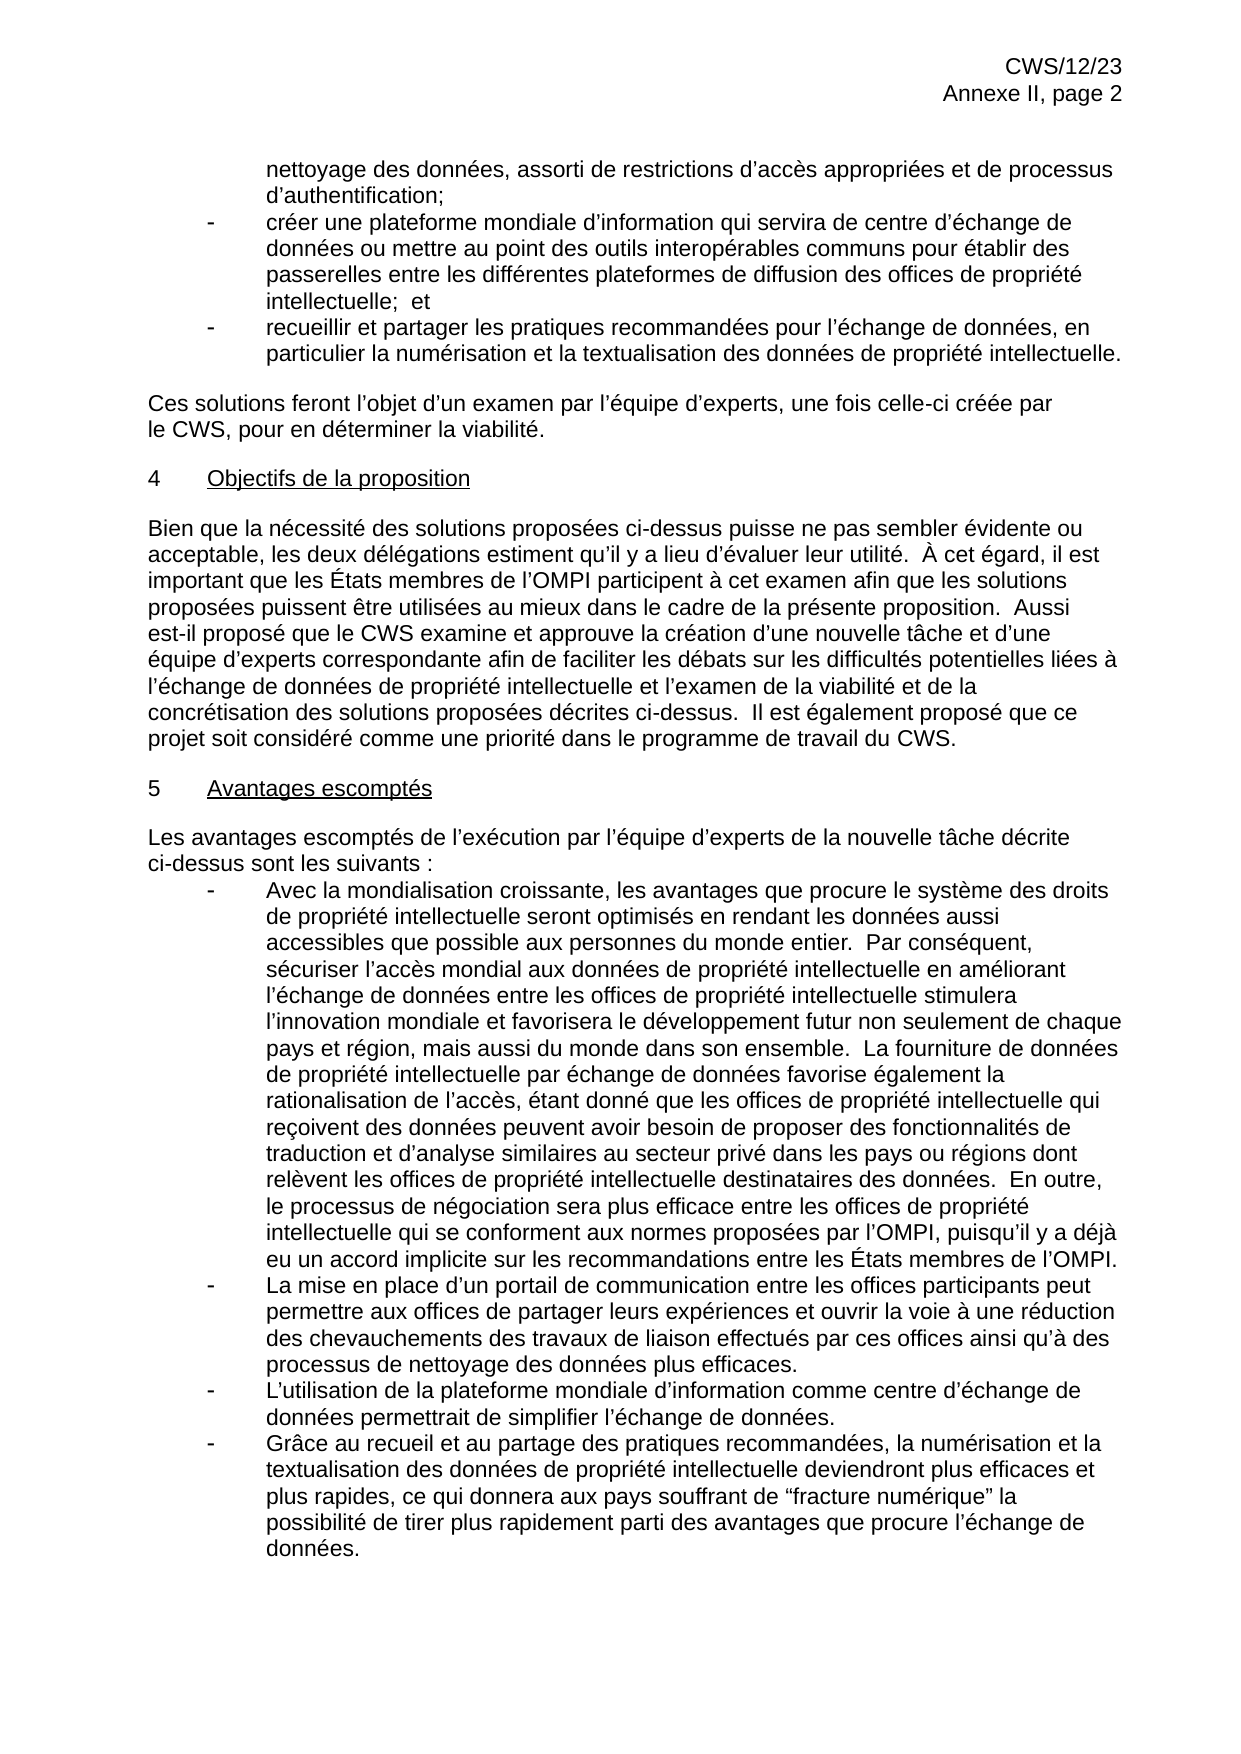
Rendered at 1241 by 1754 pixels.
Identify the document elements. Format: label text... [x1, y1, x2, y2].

subtitle Avantages escomptés [148, 774, 1122, 801]
text Ces solutions feront l’objet d’un examen par l’équipe d’experts, une fois celle-ci créée par le CWS, pour en déterminer la viabilité. [148, 389, 1122, 442]
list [207, 156, 1122, 208]
list Grâce au recueil et au partage des pratiques recommandées, la numérisation et la textualisation des données de propriété intellectuelle deviendront plus efficaces et plus rapides, ce qui donnera aux pays souffrant de “fracture numérique” la possibilité de tirer plus rapidement parti des avantages que procure l’échange de données. [207, 1430, 1122, 1562]
list créer une plateforme mondiale d’information qui servira de centre d’échange de données ou mettre au point des outils interopérables communs pour établir des passerelles entre les différentes plateformes de diffusion des offices de propriété intellectuelle; et [207, 208, 1122, 314]
list L’utilisation de la plateforme mondiale d’information comme centre d’échange de données permettrait de simplifier l’échange de données. [207, 1377, 1122, 1430]
text Bien que la nécessité des solutions proposées ci-dessus puisse ne pas sembler évidente ou acceptable, les deux délégations estiment qu’il y a lieu d’évaluer leur utilité. À cet égard, il est important que les États membres de l’OMPI participent à cet examen afin que les solutions proposées puissent être utilisées au mieux dans le cadre de la présente proposition. Aussi est-il proposé que le CWS examine et approuve la création d’une nouvelle tâche et d’une équipe d’experts correspondante afin de faciliter les débats sur les difficultés potentielles liées à l’échange de données de propriété intellectuelle et l’examen de la viabilité et de la concrétisation des solutions proposées décrites ci-dessus. Il est également proposé que ce projet soit considéré comme une priorité dans le programme de travail du CWS. [148, 514, 1122, 752]
list recueillir et partager les pratiques recommandées pour l’échange de données, en particulier la numérisation et la textualisation des données de propriété intellectuelle. [207, 314, 1122, 367]
text Les avantages escomptés de l’exécution par l’équipe d’experts de la nouvelle tâche décrite ci-dessus sont les suivants : [148, 824, 1122, 877]
list Avec la mondialisation croissante, les avantages que procure le système des droits de propriété intellectuelle seront optimisés en rendant les données aussi accessibles que possible aux personnes du monde entier. Par conséquent, sécuriser l’accès mondial aux données de propriété intellectuelle en améliorant l’échange de données entre les offices de propriété intellectuelle stimulera l’innovation mondiale et favorisera le développement futur non seulement de chaque pays et région, mais aussi du monde dans son ensemble. La fourniture de données de propriété intellectuelle par échange de données favorise également la rationalisation de l’accès, étant donné que les offices de propriété intellectuelle qui reçoivent des données peuvent avoir besoin de proposer des fonctionnalités de traduction et d’analyse similaires au secteur privé dans les pays ou régions dont relèvent les offices de propriété intellectuelle destinataires des données. En outre, le processus de négociation sera plus efficace entre les offices de propriété intellectuelle qui se conforment aux normes proposées par l’OMPI, puisqu’il y a déjà eu un accord implicite sur les recommandations entre les États membres de l’OMPI. [207, 877, 1122, 1272]
list La mise en place d’un portail de communication entre les offices participants peut permettre aux offices de partager leurs expériences et ouvrir la voie à une réduction des chevauchements des travaux de liaison effectués par ces offices ainsi qu’à des processus de nettoyage des données plus efficaces. [207, 1272, 1122, 1377]
subtitle Objectifs de la proposition [148, 465, 1122, 492]
